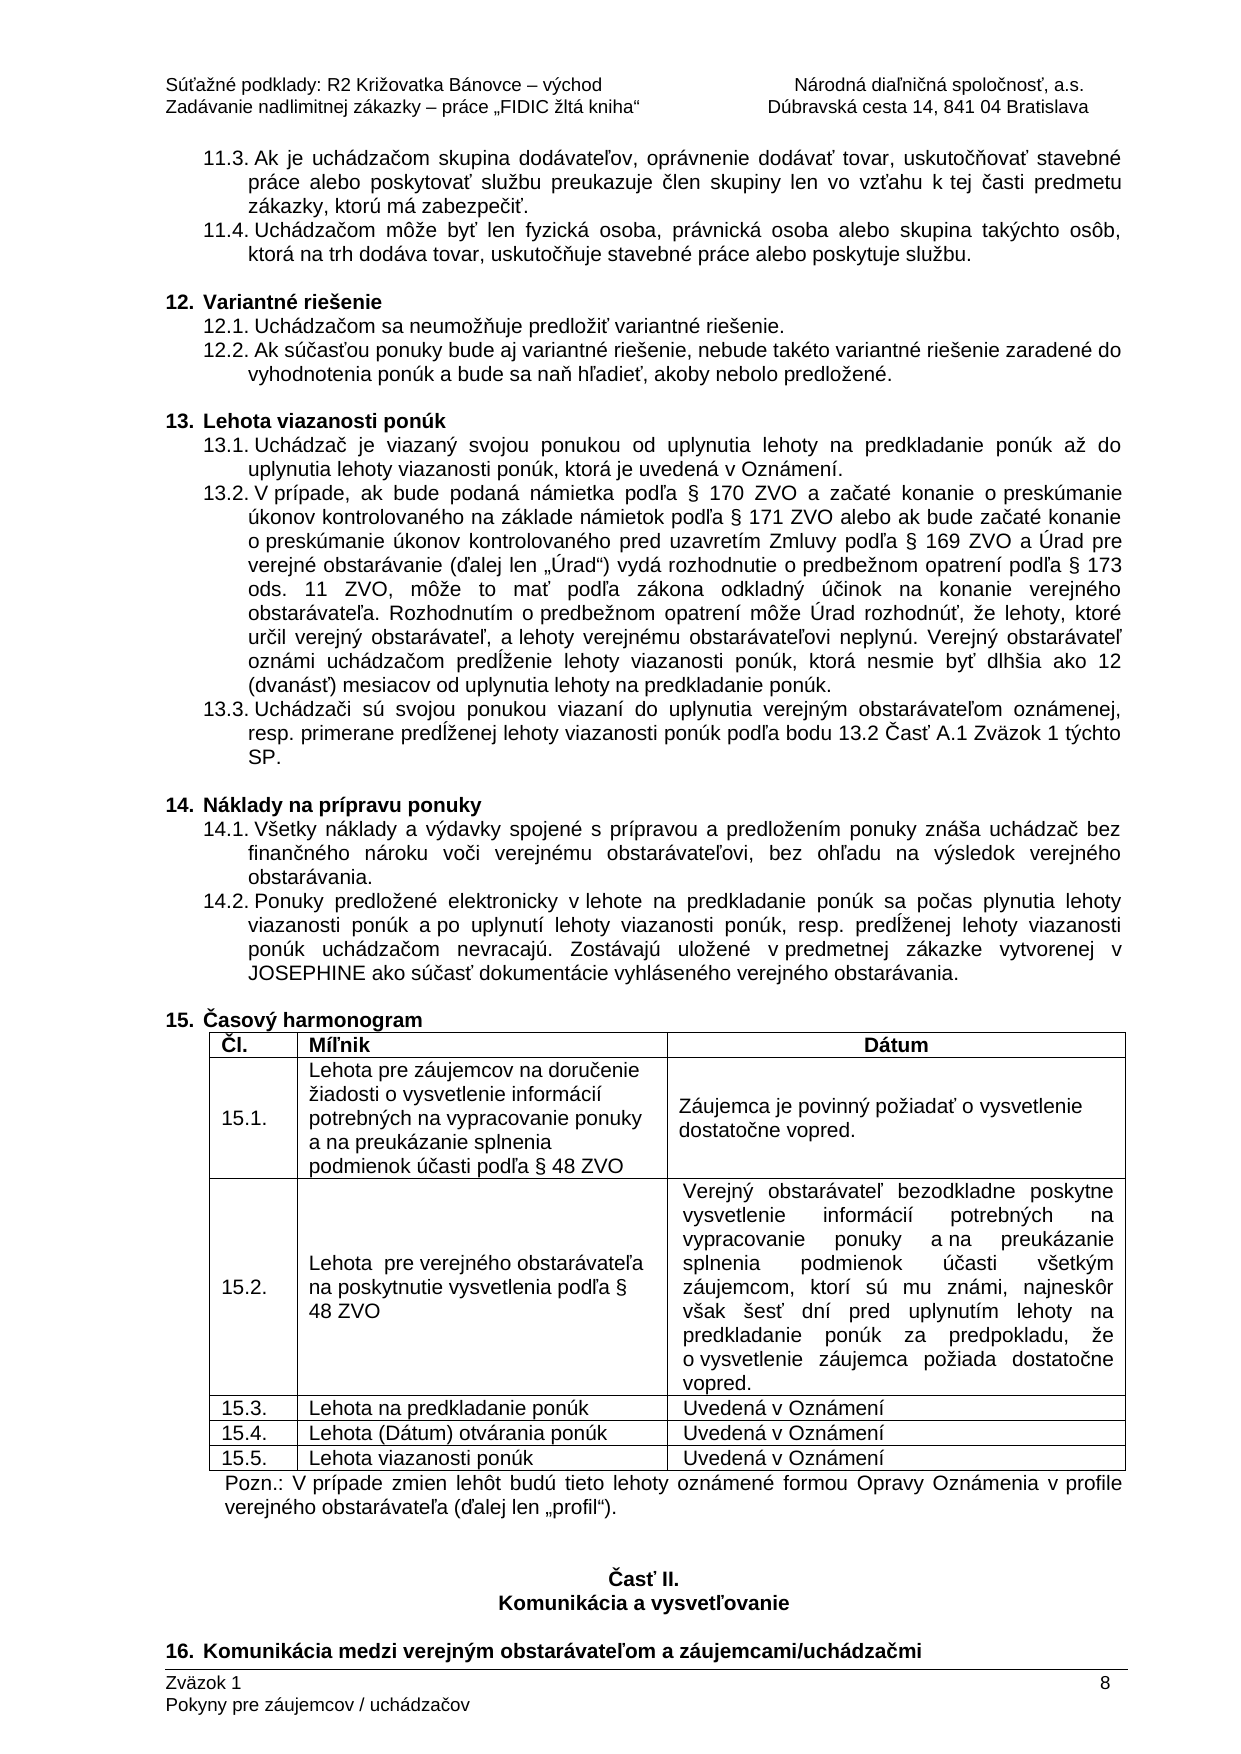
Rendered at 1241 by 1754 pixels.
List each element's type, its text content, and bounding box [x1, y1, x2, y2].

table_cell 15.3. [210, 1396, 297, 1420]
table_header Čl. [210, 1033, 297, 1057]
table_cell Záujemca je povinný požiadať o vysvetlenie dostatočne vopred. [668, 1058, 1125, 1178]
list V prípade, ak bude podaná námietka podľa § 170 ZVO a začaté konanie o preskúmanie úkonov kontrolovaného na základe námietok podľa § 171 ZVO alebo ak bude začaté konanie o preskúmanie úkonov kontrolovaného pred uzavretím Zmluvy podľa § 169 ZVO a Úrad pre verejné obstarávanie (ďalej len „Úrad“) vydá rozhodnutie o predbežnom opatrení podľa § 173 ods. 11 ZVO, môže to mať podľa zákona odkladný účinok na konanie verejného obstarávateľa. Rozhodnutím o predbežnom opatrení môže Úrad rozhodnúť, že lehoty, ktoré určil verejný obstarávateľ, a lehoty verejnému obstarávateľovi neplynú. Verejný obstarávateľ oznámi uchádzačom predĺženie lehoty viazanosti ponúk, ktorá nesmie byť dlhšia ako 12 (dvanásť) mesiacov od uplynutia lehoty na predkladanie ponúk. [203, 481, 1122, 697]
table_cell Lehota pre záujemcov na doručenie žiadosti o vysvetlenie informácií potrebných na vypracovanie ponuky a na preukázanie splnenia podmienok účasti podľa § 48 ZVO [298, 1058, 667, 1178]
list Komunikácia medzi verejným obstarávateľom a záujemcami/uchádzačmi [165, 1638, 1122, 1662]
table_cell Lehota viazanosti ponúk [298, 1446, 667, 1470]
list Časový harmonogram [165, 1008, 1122, 1032]
table_cell 15.1. [210, 1058, 297, 1178]
table_cell Uvedená v Oznámení [668, 1421, 1125, 1445]
table_cell 15.5. [210, 1446, 297, 1470]
table_cell Uvedená v Oznámení [668, 1446, 1125, 1470]
table_cell Lehota na predkladanie ponúk [298, 1396, 667, 1420]
table_cell Uvedená v Oznámení [668, 1396, 1125, 1420]
text Komunikácia a vysvetľovanie [165, 1591, 1122, 1614]
table_header Míľnik [298, 1033, 667, 1057]
list Ak súčasťou ponuky bude aj variantné riešenie, nebude takéto variantné riešenie zaradené do vyhodnotenia ponúk a bude sa naň hľadieť, akoby nebolo predložené. [203, 337, 1122, 385]
list Ponuky predložené elektronicky v lehote na predkladanie ponúk sa počas plynutia lehoty viazanosti ponúk a po uplynutí lehoty viazanosti ponúk, resp. predĺženej lehoty viazanosti ponúk uchádzačom nevracajú. Zostávajú uložené v predmetnej zákazke vytvorenej v JOSEPHINE ako súčasť dokumentácie vyhláseného verejného obstarávania. [203, 888, 1122, 984]
text Časť II. [165, 1567, 1122, 1591]
list Variantné riešenie [165, 289, 1122, 313]
list Všetky náklady a výdavky spojené s prípravou a predložením ponuky znáša uchádzač bez finančného nároku voči verejnému obstarávateľovi, bez ohľadu na výsledok verejného obstarávania. [203, 817, 1122, 888]
table_cell 15.2. [210, 1179, 297, 1395]
table_header Dátum [668, 1033, 1125, 1057]
list Ak je uchádzačom skupina dodávateľov, oprávnenie dodávať tovar, uskutočňovať stavebné práce alebo poskytovať službu preukazuje člen skupiny len vo vzťahu k tej časti predmetu zákazky, ktorú má zabezpečiť. [203, 146, 1122, 218]
table_cell Lehota (Dátum) otvárania ponúk [298, 1421, 667, 1445]
list Lehota viazanosti ponúk [165, 409, 1122, 433]
list Uchádzačom sa neumožňuje predložiť variantné riešenie. [203, 313, 1122, 337]
table_cell Verejný obstarávateľ bezodkladne poskytne vysvetlenie informácií potrebných na vypracovanie ponuky a na preukázanie splnenia podmienok účasti všetkým záujemcom, ktorí sú mu známi, najneskôr však šesť dní pred uplynutím lehoty na predkladanie ponúk za predpokladu, že o vysvetlenie záujemca požiada dostatočne vopred. [668, 1179, 1125, 1395]
list Uchádzač je viazaný svojou ponukou od uplynutia lehoty na predkladanie ponúk až do uplynutia lehoty viazanosti ponúk, ktorá je uvedená v Oznámení. [203, 433, 1122, 481]
table_cell Lehota pre verejného obstarávateľa na poskytnutie vysvetlenia podľa § 48 ZVO [298, 1179, 667, 1395]
table_cell 15.4. [210, 1421, 297, 1445]
text Pozn.: V prípade zmien lehôt budú tieto lehoty oznámené formou Opravy Oznámenia v profile verejného obstarávateľa (ďalej len „profil“). [224, 1471, 1122, 1519]
list Uchádzačom môže byť len fyzická osoba, právnická osoba alebo skupina takýchto osôb, ktorá na trh dodáva tovar, uskutočňuje stavebné práce alebo poskytuje službu. [203, 218, 1122, 266]
list Náklady na prípravu ponuky [165, 793, 1122, 817]
list Uchádzači sú svojou ponukou viazaní do uplynutia verejným obstarávateľom oznámenej, resp. primerane predĺženej lehoty viazanosti ponúk podľa bodu 13.2 Časť A.1 Zväzok 1 týchto SP. [203, 697, 1122, 769]
